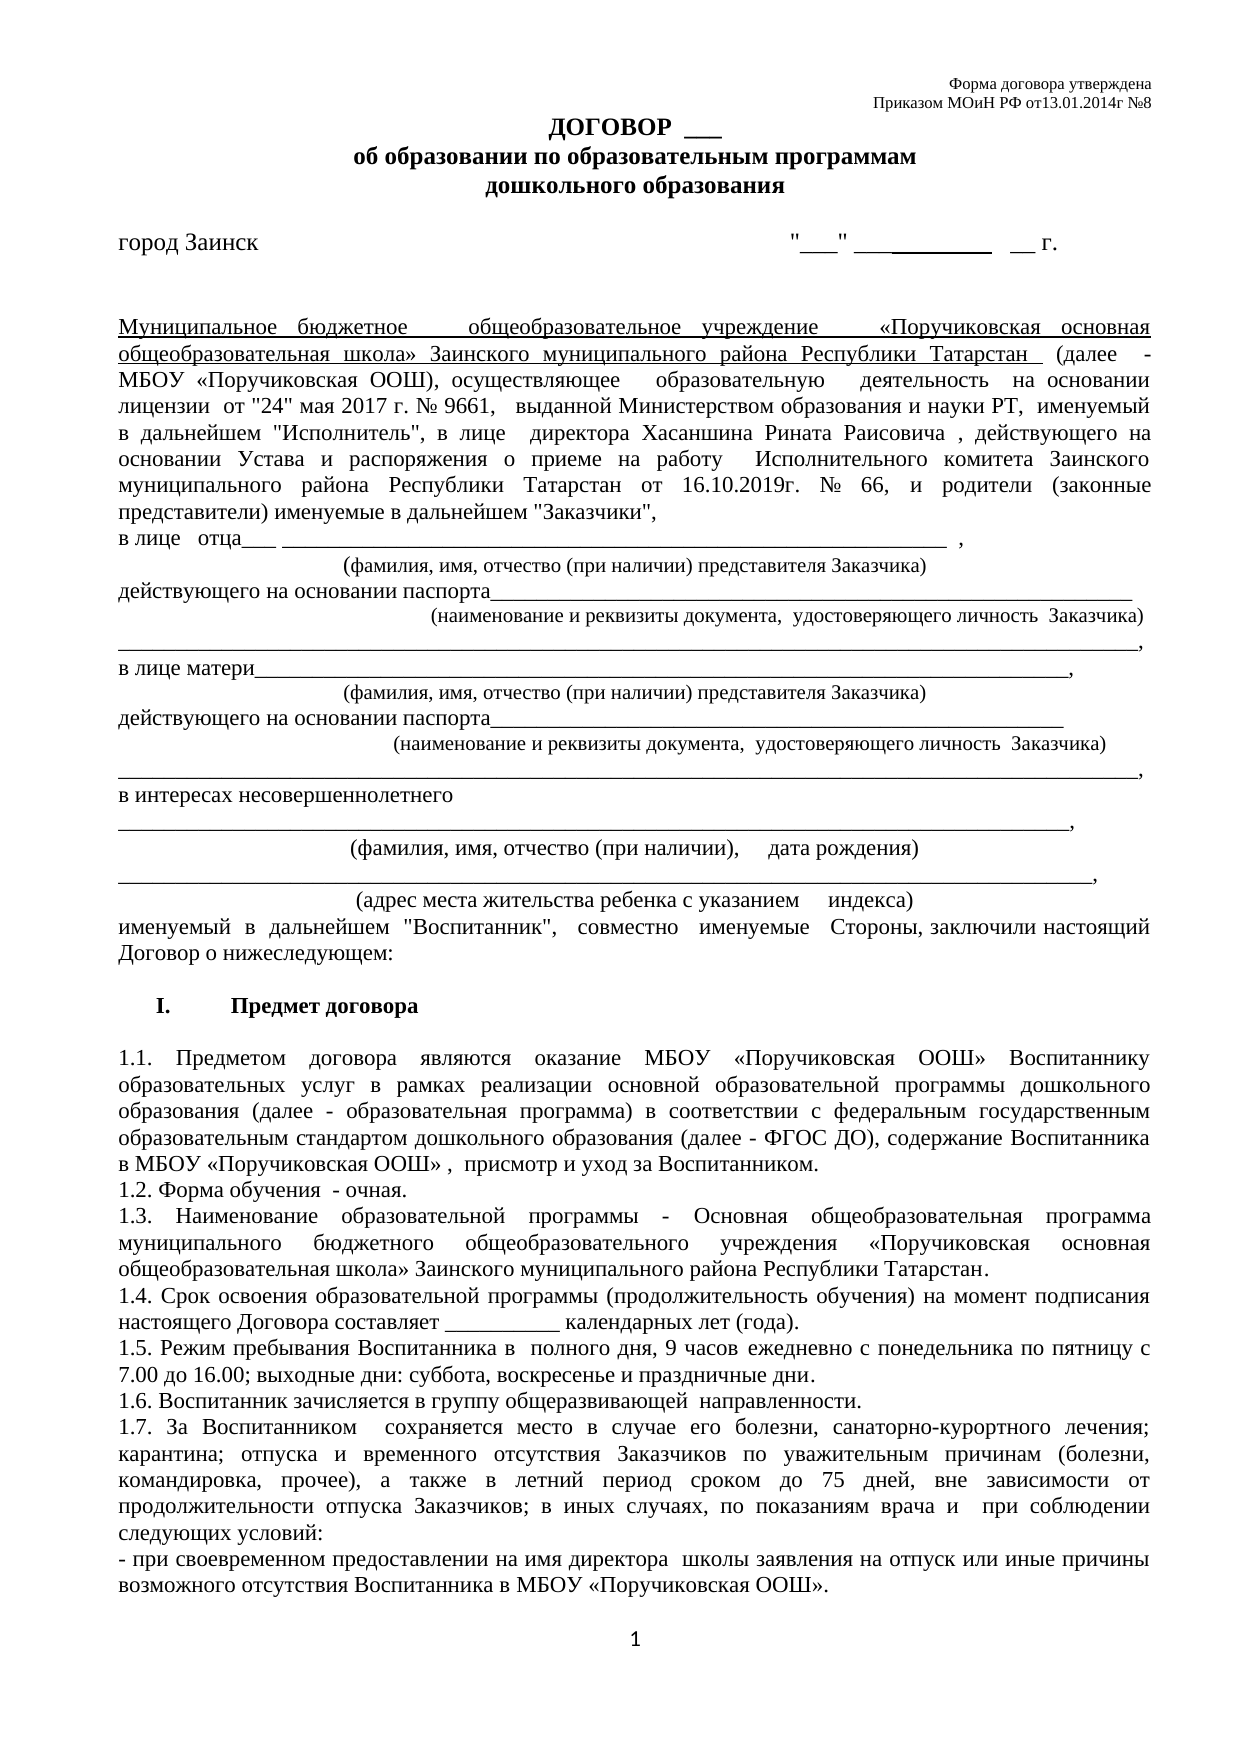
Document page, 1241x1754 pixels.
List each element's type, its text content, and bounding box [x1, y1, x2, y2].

text действующего на основании паспорта__________________________________________________ [118, 704, 1152, 731]
text Муниципальное бюджетное общеобразовательное учреждение «Поручиковская основная общеобразовательная школа» Заинского муниципального района Республики Татарстан (далее - МБОУ «Поручиковская ООШ), осуществляющее образовательную деятельность на основании лицензии от "24" мая 2017 г. № 9661, выданной Министерством образования и науки РТ, именуемый в дальнейшем "Исполнитель", в лице директора Хасаншина Рината Раисовича , действующего на основании Устава и распоряжения о приеме на работу Исполнительного комитета Заинского муниципального района Республики Татарстан от 16.10.2019г. № 66, и родители (законные представители) именуемые в дальнейшем "Заказчики", [118, 313, 1152, 524]
list Предмет договора [156, 992, 1152, 1018]
text - при своевременном предоставлении на имя директора школы заявления на отпуск или иные причины возможного отсутствия Воспитанника в МБОУ «Поручиковская ООШ». [118, 1545, 1152, 1598]
text _____________________________________________________________________________________, [118, 860, 1152, 886]
text (фамилия, имя, отчество (при наличии), дата рождения) [118, 834, 1152, 860]
text в лице отца___ __________________________________________________________ , [118, 524, 1152, 551]
text 1.4. Срок освоения образовательной программы (продолжительность обучения) на момент подписания настоящего Договора составляет __________ календарных лет (года). [118, 1282, 1152, 1334]
text 1.3. Наименование образовательной программы - Основная общеобразовательная программа муниципального бюджетного общеобразовательного учреждения «Поручиковская основная общеобразовательная школа» Заинского муниципального района Республики Татарстан. [118, 1203, 1152, 1282]
text 1.6. Воспитанник зачисляется в группу общеразвивающей направленности. [118, 1387, 1152, 1413]
text (фамилия, имя, отчество (при наличии) представителя Заказчика) [118, 551, 1152, 577]
text ___________________________________________________________________________________, [118, 807, 1152, 834]
text 1.1. Предметом договора являются оказание МБОУ «Поручиковская ООШ» Воспитаннику образовательных услуг в рамках реализации основной образовательной программы дошкольного образования (далее - образовательная программа) в соответствии с федеральным государственным образовательным стандартом дошкольного образования (далее - ФГОС ДО), содержание Воспитанника в МБОУ «Поручиковская ООШ» , присмотр и уход за Воспитанником. [118, 1044, 1152, 1176]
text _________________________________________________________________________________________, [118, 627, 1152, 654]
text 1.2. Форма обучения - очная. [118, 1176, 1152, 1203]
text (фамилия, имя, отчество (при наличии) представителя Заказчика) [118, 680, 1152, 704]
text (наименование и реквизиты документа, удостоверяющего личность Заказчика) [118, 603, 1152, 627]
text 1.7. За Воспитанником сохраняется место в случае его болезни, санаторно-курортного лечения; карантина; отпуска и временного отсутствия Заказчиков по уважительным причинам (болезни, командировка, прочее), а также в летний период сроком до 75 дней, вне зависимости от продолжительности отпуска Заказчиков; в иных случаях, по показаниям врача и при соблюдении следующих условий: [118, 1413, 1152, 1545]
text город Заинск "___" ___________ __ г. [118, 227, 1152, 256]
text (наименование и реквизиты документа, удостоверяющего личность Заказчика) [118, 731, 1152, 754]
text Приказом МОиН РФ от13.01.2014г №8 [118, 93, 1152, 112]
text действующего на основании паспорта________________________________________________________ [118, 577, 1152, 603]
text в лице матери_______________________________________________________________________, [118, 654, 1152, 680]
text Форма договора утверждена [118, 74, 1152, 93]
text _________________________________________________________________________________________, [118, 754, 1152, 781]
text ДОГОВОР ___ об образовании по образовательным программам дошкольного образования [118, 112, 1152, 198]
text в интересах несовершеннолетнего [118, 781, 1152, 807]
text (адрес места жительства ребенка с указанием индекса) [118, 886, 1152, 913]
text 1.5. Режим пребывания Воспитанника в полного дня, 9 часов ежедневно с понедельника по пятницу с 7.00 до 16.00; выходные дни: суббота, воскресенье и праздничные дни. [118, 1334, 1152, 1387]
text именуемый в дальнейшем "Воспитанник", совместно именуемые Стороны, заключили настоящий Договор о нижеследующем: [118, 913, 1152, 965]
